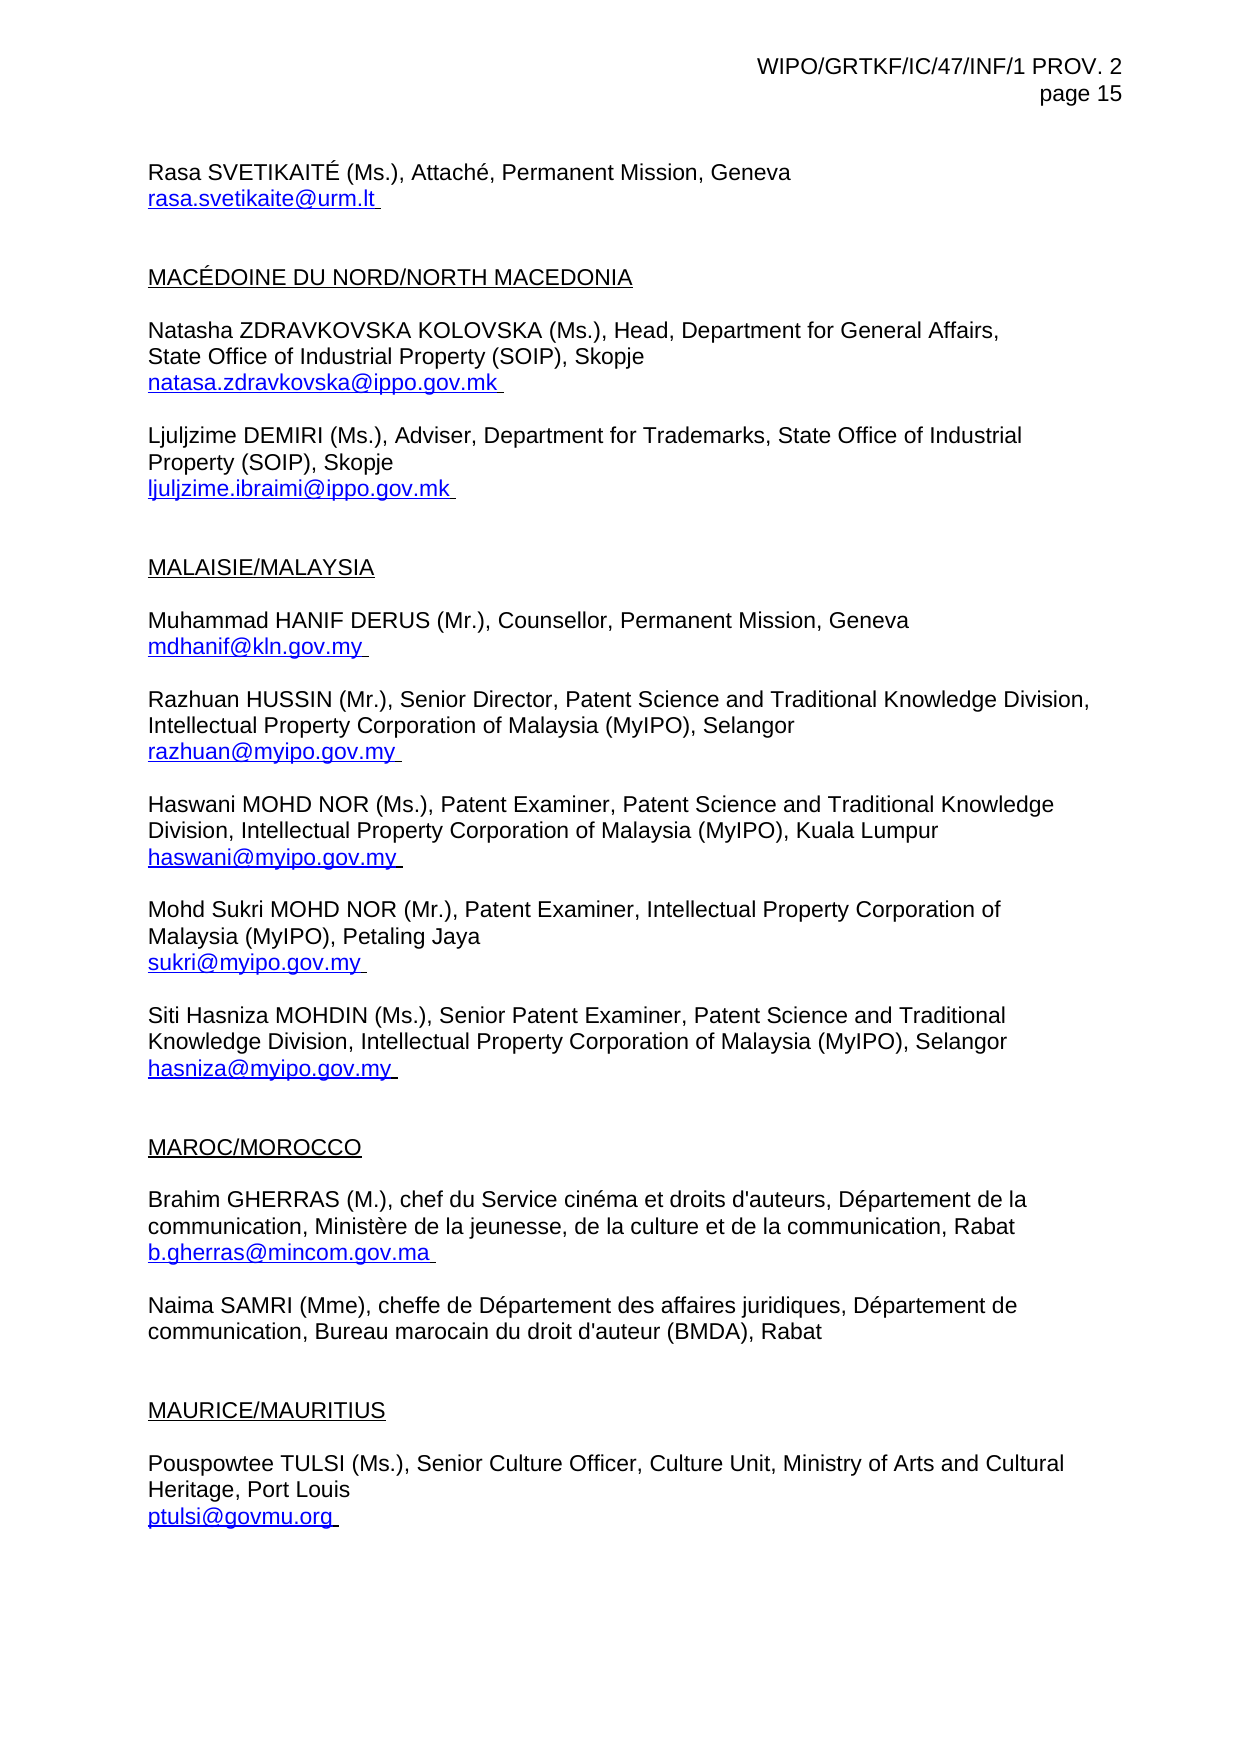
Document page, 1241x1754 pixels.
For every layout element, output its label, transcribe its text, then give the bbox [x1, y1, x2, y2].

text Rasa SVETIKAITÉ (Ms.), Attaché, Permanent Mission, Geneva [148, 158, 1122, 185]
text ljuljzime.ibraimi@ippo.gov.mk [148, 475, 1122, 501]
text Brahim GHERRAS (M.), chef du Service cinéma et droits d'auteurs, Département de la communication, Ministère de la jeunesse, de la culture et de la communication, Rabat [148, 1186, 1122, 1239]
text Haswani MOHD NOR (Ms.), Patent Examiner, Patent Science and Traditional Knowledge Division, Intellectual Property Corporation of Malaysia (MyIPO), Kuala Lumpur [148, 791, 1122, 844]
text mdhanif@kln.gov.my [148, 633, 1122, 659]
text ptulsi@govmu.org [148, 1503, 1122, 1529]
text razhuan@myipo.gov.my [148, 738, 1122, 765]
text Muhammad HANIF DERUS (Mr.), Counsellor, Permanent Mission, Geneva [148, 607, 1122, 633]
text Pouspowtee TULSI (Ms.), Senior Culture Officer, Culture Unit, Ministry of Arts and Cultural Heritage, Port Louis [148, 1450, 1122, 1503]
text rasa.svetikaite@urm.lt [148, 185, 1122, 211]
text MAROC/MOROCCO [148, 1134, 1122, 1160]
text MALAISIE/MALAYSIA [148, 554, 1122, 580]
text hasniza@myipo.gov.my [148, 1054, 1122, 1081]
text natasa.zdravkovska@ippo.gov.mk [148, 369, 1122, 396]
text Siti Hasniza MOHDIN (Ms.), Senior Patent Examiner, Patent Science and Traditional Knowledge Division, Intellectual Property Corporation of Malaysia (MyIPO), Selangor [148, 1002, 1122, 1054]
text haswani@myipo.gov.my [148, 844, 1122, 870]
text sukri@myipo.gov.my [148, 949, 1122, 976]
text MAURICE/MAURITIUS [148, 1397, 1122, 1423]
text b.gherras@mincom.gov.ma [148, 1239, 1122, 1265]
text MACÉDOINE DU NORD/NORTH MACEDONIA [148, 264, 1122, 290]
text Natasha ZDRAVKOVSKA KOLOVSKA (Ms.), Head, Department for General Affairs, State Office of Industrial Property (SOIP), Skopje [148, 317, 1122, 369]
text Naima SAMRI (Mme), cheffe de Département des affaires juridiques, Département de communication, Bureau marocain du droit d'auteur (BMDA), Rabat [148, 1292, 1122, 1344]
text Razhuan HUSSIN (Mr.), Senior Director, Patent Science and Traditional Knowledge Division, Intellectual Property Corporation of Malaysia (MyIPO), Selangor [148, 686, 1122, 738]
text Ljuljzime DEMIRI (Ms.), Adviser, Department for Trademarks, State Office of Industrial Property (SOIP), Skopje [148, 422, 1122, 475]
text Mohd Sukri MOHD NOR (Mr.), Patent Examiner, Intellectual Property Corporation of Malaysia (MyIPO), Petaling Jaya [148, 896, 1122, 949]
